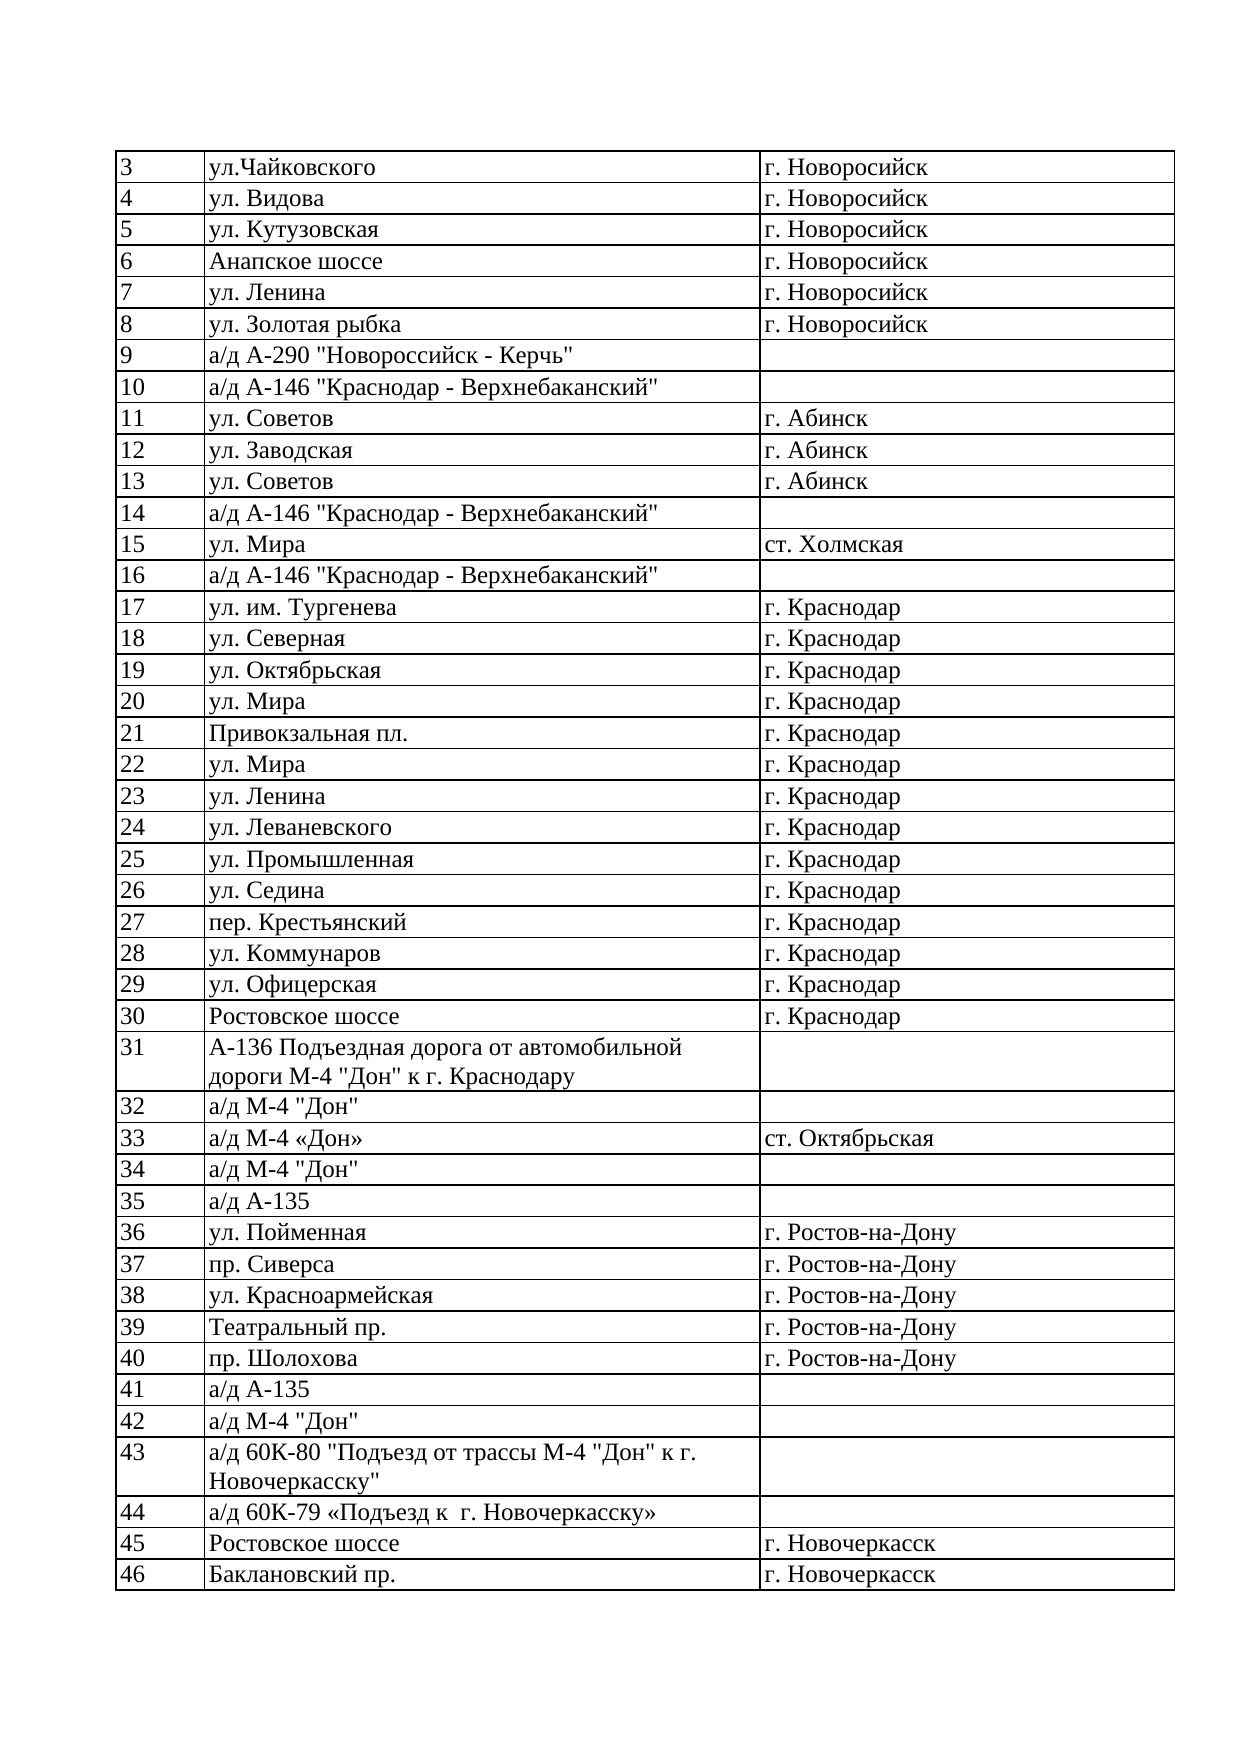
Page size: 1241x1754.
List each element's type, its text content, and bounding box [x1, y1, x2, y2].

table_cell ул. Мира [205, 749, 759, 779]
table_cell [761, 1092, 1174, 1121]
table_cell а/д А-146 "Краснодар - Верхнебаканский" [205, 498, 759, 527]
table_cell а/д М-4 "Дон" [205, 1155, 759, 1184]
table_cell г. Ростов-на-Дону [761, 1280, 1174, 1310]
table_cell а/д М-4 "Дон" [205, 1406, 759, 1436]
table_cell 13 [117, 466, 204, 496]
table_cell г. Ростов-на-Дону [761, 1249, 1174, 1279]
table_cell г. Краснодар [761, 938, 1174, 968]
table_cell г. Краснодар [761, 907, 1174, 936]
table_cell 29 [117, 970, 204, 999]
table_cell а/д 60К-79 «Подъезд к г. Новочеркасску» [205, 1497, 759, 1526]
table_cell 26 [117, 875, 204, 905]
table_cell Баклановский пр. [205, 1560, 759, 1589]
table_cell ст. Холмская [761, 529, 1174, 559]
table_cell ул. им. Тургенева [205, 592, 759, 622]
table_cell ул. Мира [205, 686, 759, 716]
table_cell а/д А-146 "Краснодар - Верхнебаканский" [205, 372, 759, 402]
table_cell Театральный пр. [205, 1312, 759, 1342]
table_cell 22 [117, 749, 204, 779]
table_cell 10 [117, 372, 204, 402]
table_cell Ростовское шоссе [205, 1001, 759, 1031]
table_cell [761, 1186, 1174, 1216]
table_cell ул. Советов [205, 403, 759, 433]
table_cell ул. Мира [205, 529, 759, 559]
table_cell 24 [117, 812, 204, 842]
table_cell [761, 1155, 1174, 1184]
table_cell [761, 1375, 1174, 1404]
table_cell г. Краснодар [761, 1001, 1174, 1031]
table_cell 20 [117, 686, 204, 716]
table_cell 27 [117, 907, 204, 936]
table_cell 14 [117, 498, 204, 527]
table_cell г. Краснодар [761, 686, 1174, 716]
table_cell 39 [117, 1312, 204, 1342]
table_cell 16 [117, 561, 204, 590]
table_cell ул. Офицерская [205, 970, 759, 999]
table_cell ул. Северная [205, 623, 759, 653]
table_cell ул. Видова [205, 183, 759, 213]
table_cell ул. Ленина [205, 277, 759, 307]
table_cell 37 [117, 1249, 204, 1279]
table_cell г. Новоросийск [761, 246, 1174, 276]
table_cell [761, 372, 1174, 402]
table_cell 17 [117, 592, 204, 622]
table_cell ул. Седина [205, 875, 759, 905]
table_cell 6 [117, 246, 204, 276]
table_cell 9 [117, 340, 204, 370]
table_cell г. Краснодар [761, 592, 1174, 622]
table_cell [761, 1438, 1174, 1495]
table_cell 21 [117, 718, 204, 748]
table_cell г. Абинск [761, 435, 1174, 464]
table_cell 8 [117, 309, 204, 339]
table_cell а/д М-4 «Дон» [205, 1123, 759, 1153]
table_cell г. Новоросийск [761, 215, 1174, 244]
table_cell 30 [117, 1001, 204, 1031]
table_cell г. Ростов-на-Дону [761, 1217, 1174, 1247]
table_cell ул. Заводская [205, 435, 759, 464]
table_cell 44 [117, 1497, 204, 1526]
table_cell г. Краснодар [761, 749, 1174, 779]
table_cell 7 [117, 277, 204, 307]
table_cell ул.Чайковского [205, 152, 759, 181]
table_cell 19 [117, 655, 204, 685]
table_cell а/д А-146 "Краснодар - Верхнебаканский" [205, 561, 759, 590]
table_cell а/д А-135 [205, 1186, 759, 1216]
table_cell ул. Золотая рыбка [205, 309, 759, 339]
table_cell г. Краснодар [761, 970, 1174, 999]
table_cell 45 [117, 1528, 204, 1558]
table_cell а/д А-135 [205, 1375, 759, 1404]
table_cell Ростовское шоссе [205, 1528, 759, 1558]
table_cell г. Новоросийск [761, 277, 1174, 307]
table_cell ул. Коммунаров [205, 938, 759, 968]
table_cell г. Ростов-на-Дону [761, 1343, 1174, 1373]
table_cell 46 [117, 1560, 204, 1589]
table_cell ул. Промышленная [205, 844, 759, 873]
table_cell 35 [117, 1186, 204, 1216]
table_cell 15 [117, 529, 204, 559]
table_cell 18 [117, 623, 204, 653]
table_cell [761, 1406, 1174, 1436]
table_cell ул. Советов [205, 466, 759, 496]
table_cell А-136 Подъездная дорога от автомобильной дороги М-4 "Дон" к г. Краснодару [205, 1032, 759, 1090]
table_cell 33 [117, 1123, 204, 1153]
table_cell пр. Шолохова [205, 1343, 759, 1373]
table_cell г. Абинск [761, 466, 1174, 496]
table_cell [761, 561, 1174, 590]
table_cell [761, 1497, 1174, 1526]
table_cell г. Абинск [761, 403, 1174, 433]
table_cell 40 [117, 1343, 204, 1373]
table_cell 3 [117, 152, 204, 181]
table_cell г. Краснодар [761, 655, 1174, 685]
table_cell 34 [117, 1155, 204, 1184]
table_cell 4 [117, 183, 204, 213]
table_cell Анапское шоссе [205, 246, 759, 276]
table_cell 32 [117, 1092, 204, 1121]
table_cell г. Новочеркасск [761, 1560, 1174, 1589]
table_cell г. Ростов-на-Дону [761, 1312, 1174, 1342]
table_cell 12 [117, 435, 204, 464]
table_cell [761, 498, 1174, 527]
table_cell 25 [117, 844, 204, 873]
table_cell пер. Крестьянский [205, 907, 759, 936]
table_cell а/д М-4 "Дон" [205, 1092, 759, 1121]
table_cell пр. Сиверса [205, 1249, 759, 1279]
table_cell 23 [117, 781, 204, 811]
table_cell 11 [117, 403, 204, 433]
table_cell 28 [117, 938, 204, 968]
table_cell а/д А-290 "Новороссийск - Керчь" [205, 340, 759, 370]
table_cell г. Краснодар [761, 875, 1174, 905]
table_cell ул. Пойменная [205, 1217, 759, 1247]
table_cell г. Новоросийск [761, 183, 1174, 213]
table_cell [761, 1032, 1174, 1090]
table_cell ул. Кутузовская [205, 215, 759, 244]
table_cell г. Новоросийск [761, 309, 1174, 339]
table_cell а/д 60К-80 "Подъезд от трассы М-4 "Дон" к г. Новочеркасску" [205, 1438, 759, 1495]
table_cell ул. Октябрьская [205, 655, 759, 685]
table_cell 41 [117, 1375, 204, 1404]
table_cell Привокзальная пл. [205, 718, 759, 748]
table_cell г. Новочеркасск [761, 1528, 1174, 1558]
table_cell 5 [117, 215, 204, 244]
table_cell г. Краснодар [761, 844, 1174, 873]
table_cell г. Краснодар [761, 781, 1174, 811]
table_cell ст. Октябрьская [761, 1123, 1174, 1153]
table_cell ул. Леваневского [205, 812, 759, 842]
table_cell 36 [117, 1217, 204, 1247]
table_cell г. Краснодар [761, 623, 1174, 653]
table_cell 38 [117, 1280, 204, 1310]
table_cell г. Краснодар [761, 812, 1174, 842]
table_cell 31 [117, 1032, 204, 1090]
table_cell [761, 340, 1174, 370]
table_cell ул. Красноармейская [205, 1280, 759, 1310]
table_cell ул. Ленина [205, 781, 759, 811]
table_cell 43 [117, 1438, 204, 1495]
table_cell г. Краснодар [761, 718, 1174, 748]
table_cell г. Новоросийск [761, 152, 1174, 181]
table_cell 42 [117, 1406, 204, 1436]
